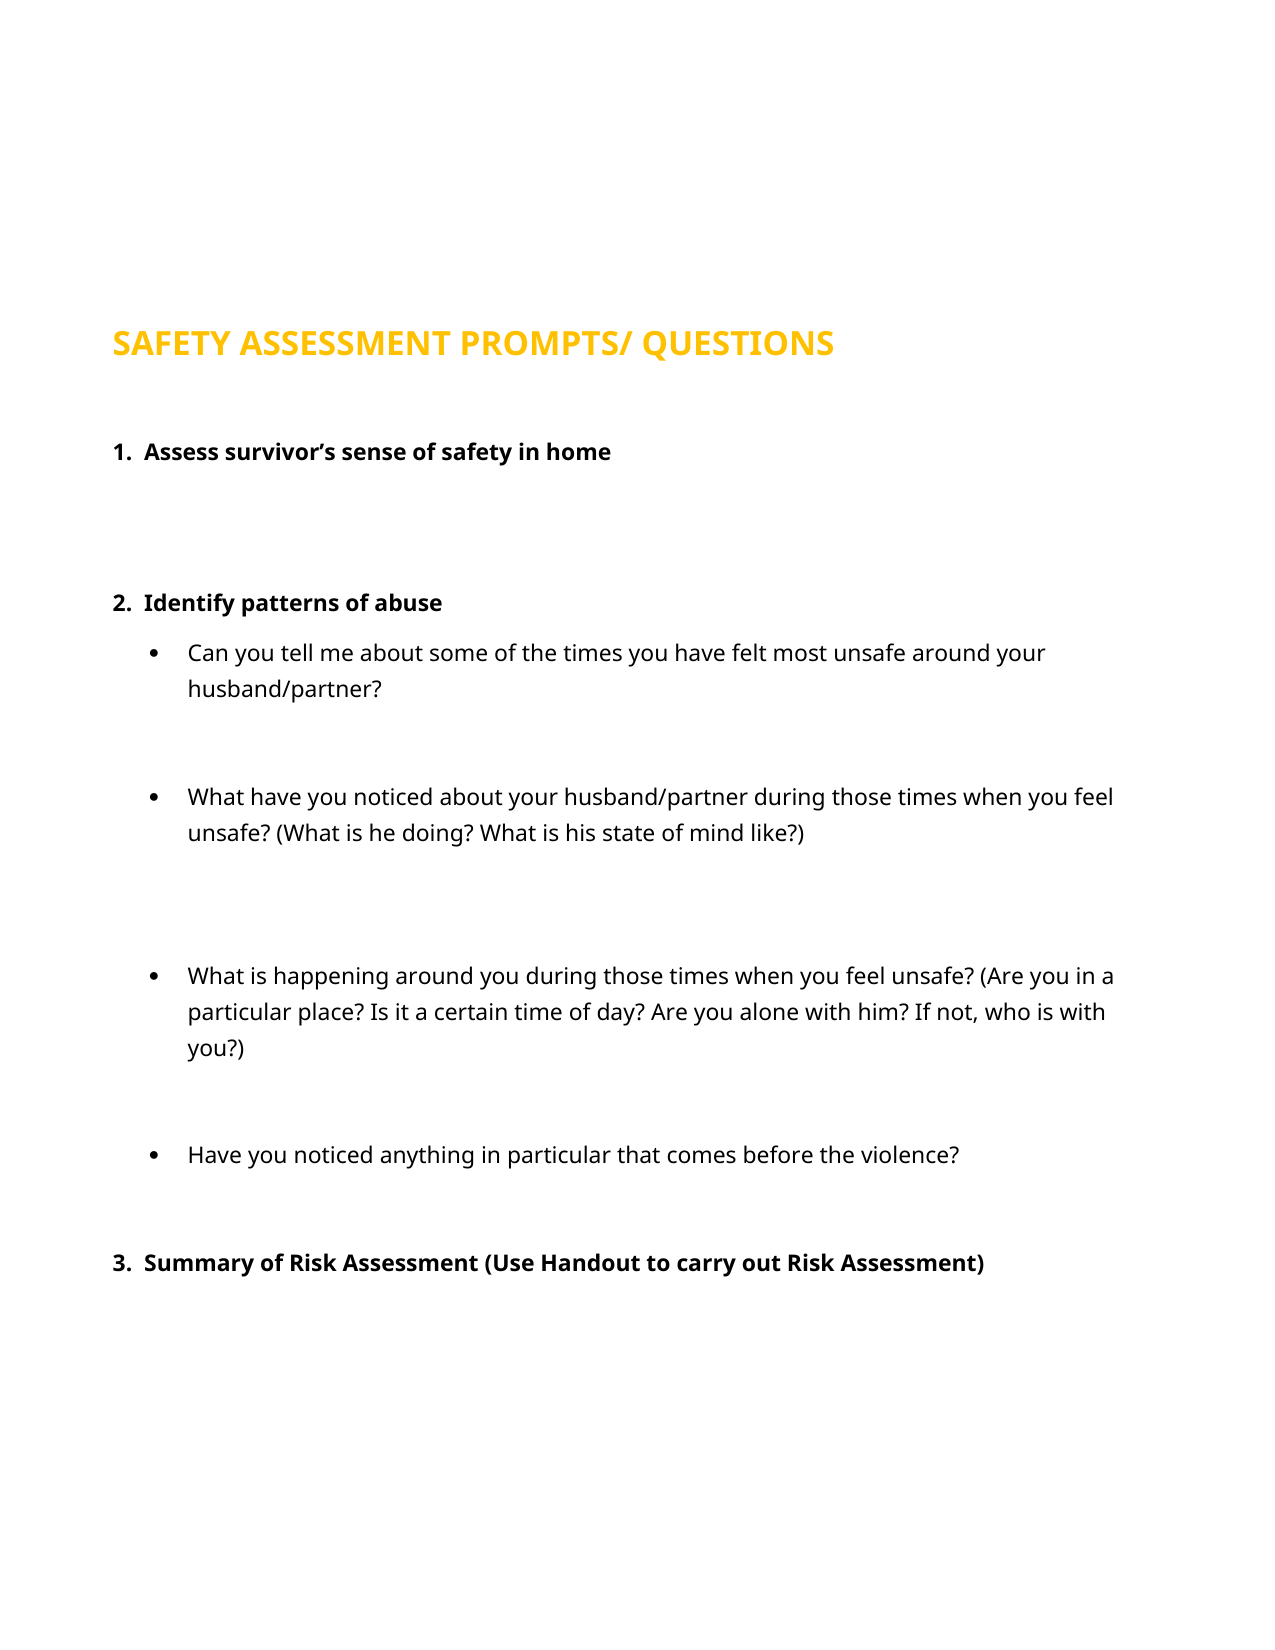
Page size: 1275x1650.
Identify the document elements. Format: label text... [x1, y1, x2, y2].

list Can you tell me about some of the times you have felt most unsafe around your husband/partner? [150, 637, 1162, 704]
list 3. Summary of Risk Assessment (Use Handout to carry out Risk Assessment) [112, 1246, 1162, 1278]
text 2. Identify patterns of abuse [112, 587, 1162, 618]
list Have you noticed anything in particular that comes before the violence? [150, 1139, 1162, 1170]
text SAFETY ASSESSMENT PROMPTS/ QUESTIONS [112, 320, 1162, 365]
text 1. Assess survivor’s sense of safety in home [112, 436, 1162, 467]
list What is happening around you during those times when you feel unsafe? (Are you in a particular place? Is it a certain time of day? Are you alone with him? If not, who is with you?) [150, 959, 1162, 1063]
list What have you noticed about your husband/partner during those times when you feel unsafe? (What is he doing? What is his state of mind like?) [150, 781, 1162, 848]
